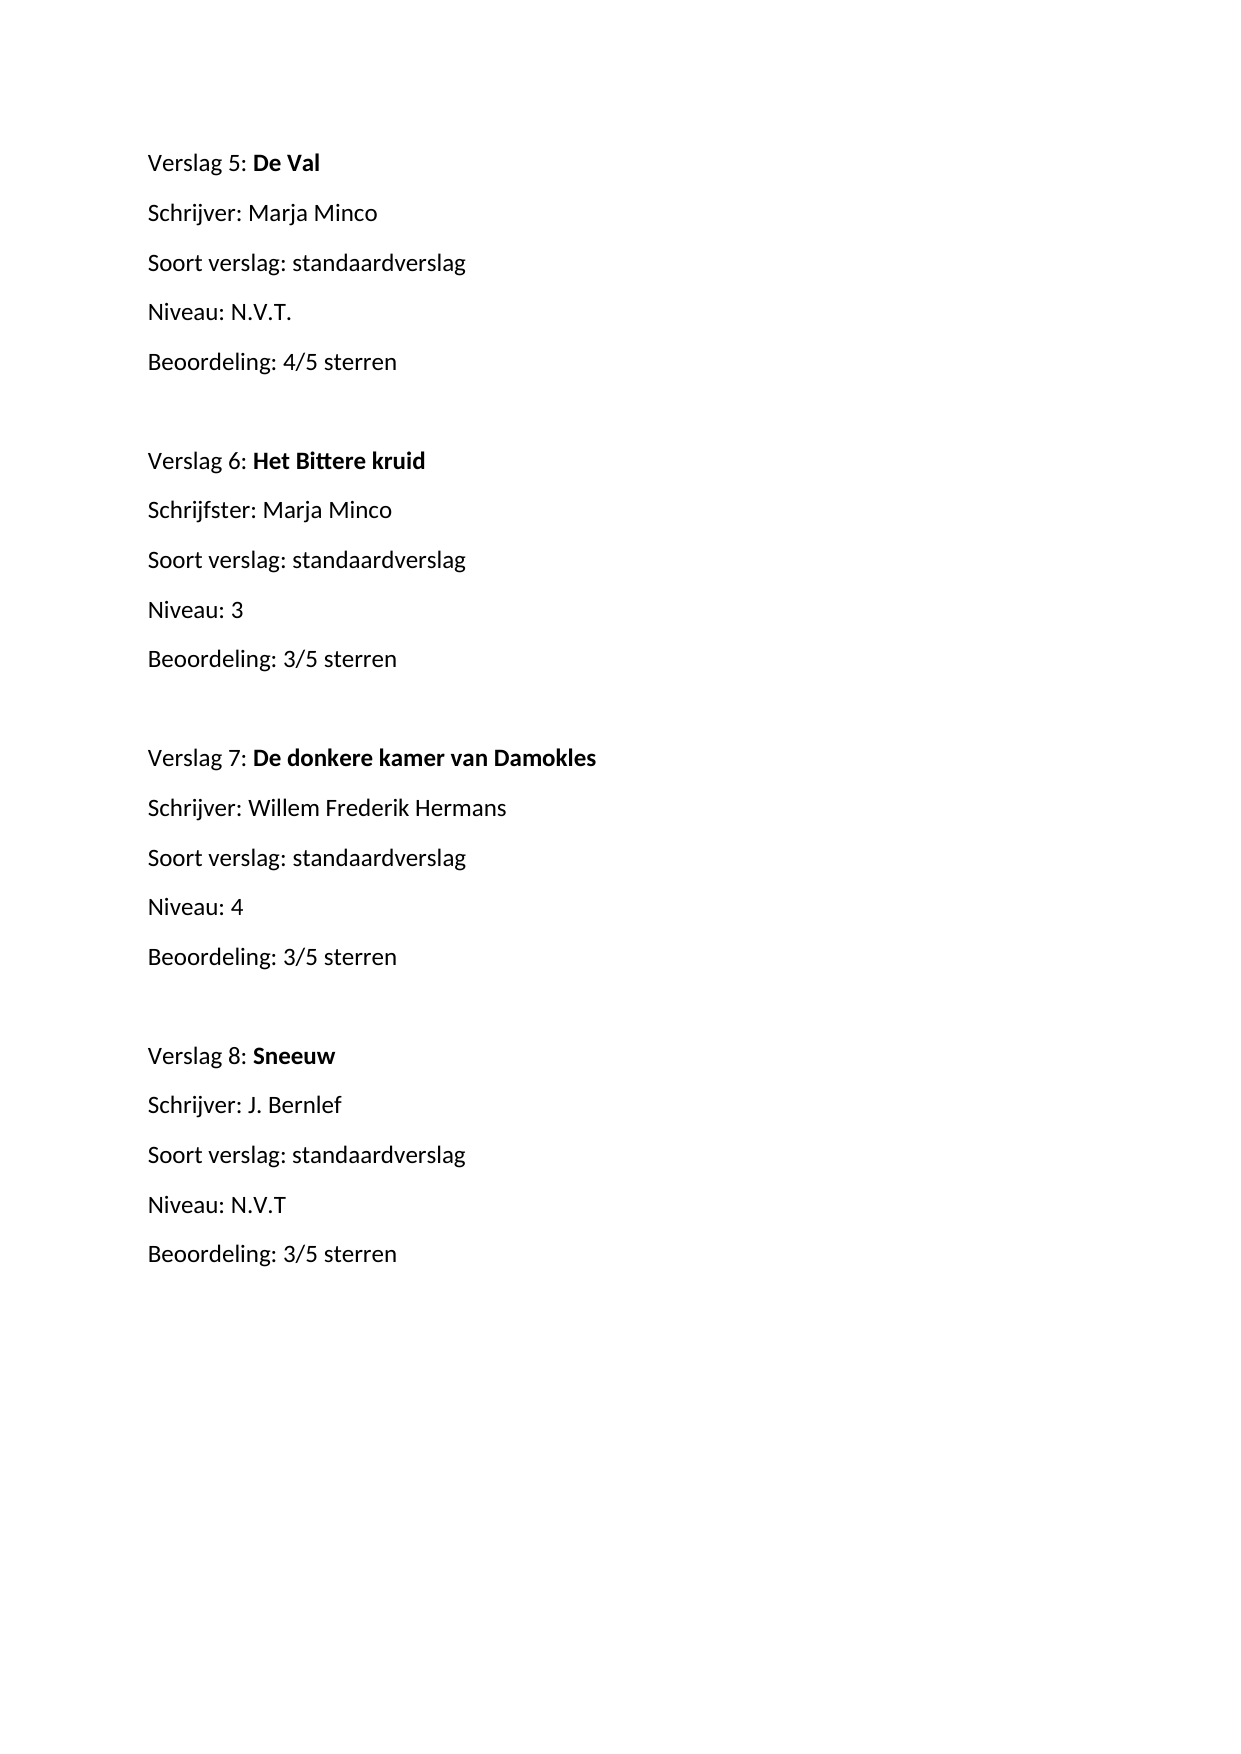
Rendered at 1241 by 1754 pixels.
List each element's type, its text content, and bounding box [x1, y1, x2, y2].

text Beoordeling: 4/5 sterren [148, 346, 1093, 376]
text Verslag 6: Het Bittere kruid [148, 445, 1093, 476]
text Niveau: 3 [148, 594, 1093, 624]
text Niveau: N.V.T [148, 1189, 1093, 1219]
text Verslag 8: Sneeuw [148, 1040, 1093, 1071]
text Schrijfster: Marja Minco [148, 495, 1093, 525]
text Verslag 7: De donkere kamer van Damokles [148, 743, 1093, 773]
text Soort verslag: standaardverslag [148, 1139, 1093, 1170]
text Soort verslag: standaardverslag [148, 842, 1093, 872]
text Verslag 5: De Val [148, 148, 1093, 178]
text Schrijver: J. Bernlef [148, 1090, 1093, 1120]
text Beoordeling: 3/5 sterren [148, 1238, 1093, 1269]
text Soort verslag: standaardverslag [148, 247, 1093, 277]
text Schrijver: Marja Minco [148, 197, 1093, 228]
text Beoordeling: 3/5 sterren [148, 643, 1093, 674]
text Soort verslag: standaardverslag [148, 544, 1093, 575]
text Niveau: N.V.T. [148, 296, 1093, 327]
text Beoordeling: 3/5 sterren [148, 941, 1093, 971]
text Schrijver: Willem Frederik Hermans [148, 792, 1093, 823]
text Niveau: 4 [148, 891, 1093, 922]
